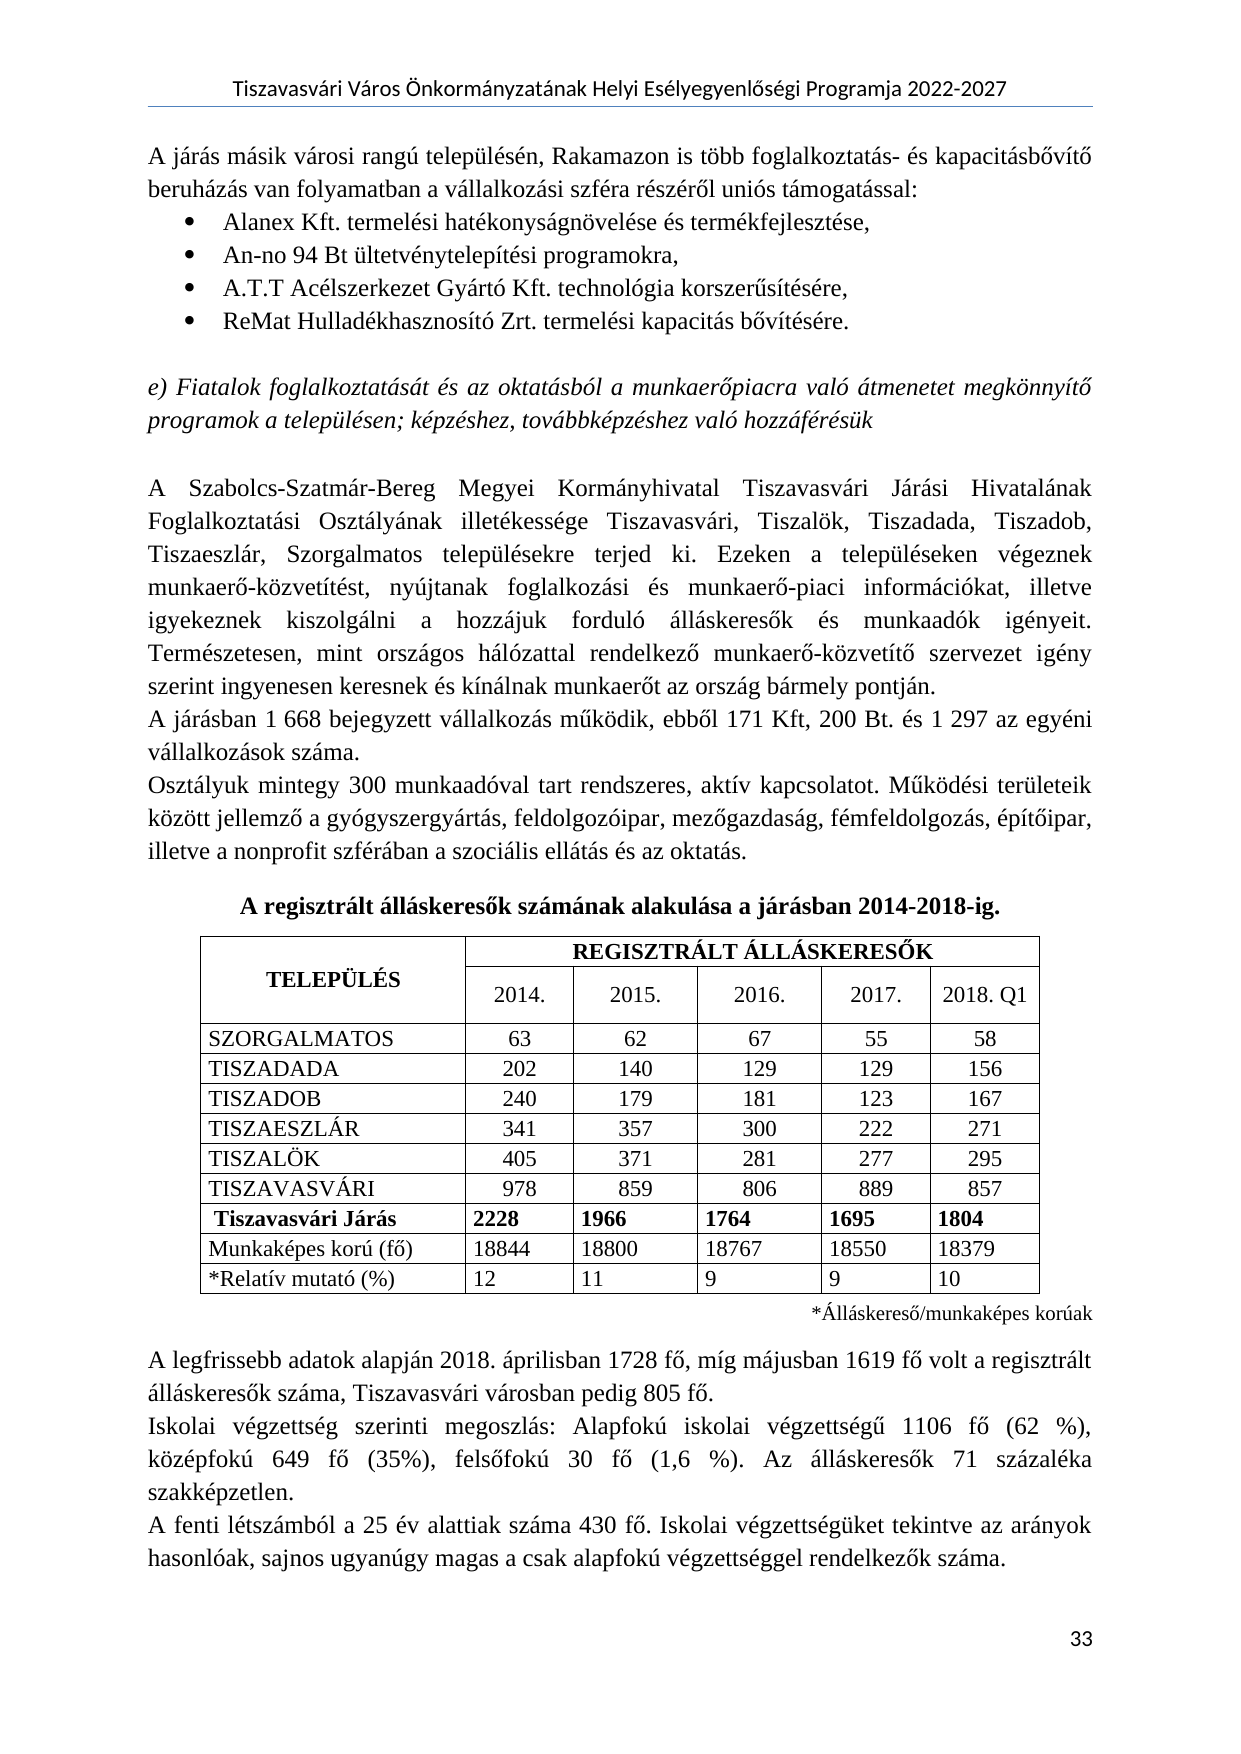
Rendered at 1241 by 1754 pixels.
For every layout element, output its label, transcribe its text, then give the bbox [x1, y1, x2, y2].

table_cell 1695 [822, 1204, 930, 1233]
table_cell TISZAESZLÁR [201, 1114, 465, 1143]
text A fenti létszámból a 25 év alattiak száma 430 fő. Iskolai végzettségüket tekintve az arányok hasonlóak, sajnos ugyanúgy magas a csak alapfokú végzettséggel rendelkezők száma. [148, 1510, 1093, 1572]
table_cell 167 [931, 1084, 1039, 1113]
table_cell 179 [574, 1084, 697, 1113]
text A járásban 1 668 bejegyzett vállalkozás működik, ebből 171 Kft, 200 Bt. és 1 297 az egyéni vállalkozások száma. [148, 704, 1093, 766]
table_cell 271 [931, 1114, 1039, 1143]
table_cell 2014. [466, 967, 573, 1023]
table_cell 63 [466, 1024, 573, 1053]
table_cell 222 [822, 1114, 930, 1143]
table_cell 9 [822, 1264, 930, 1293]
text *Álláskereső/munkaképes korúak [148, 1097, 1093, 1324]
table_cell 859 [574, 1174, 697, 1203]
table_cell Tiszavasvári Járás [201, 1204, 465, 1233]
text A regisztrált álláskeresők számának alakulása a járásban 2014-2018-ig. [148, 891, 1093, 920]
table_cell 2016. [698, 967, 821, 1023]
table_cell 140 [574, 1054, 697, 1083]
table_cell 405 [466, 1144, 573, 1173]
text e) Fiatalok foglalkoztatását és az oktatásból a munkaerőpiacra való átmenetet megkönnyítő programok a településen; képzéshez, továbbképzéshez való hozzáférésük [148, 372, 1093, 434]
table_cell 67 [698, 1024, 821, 1053]
table_cell SZORGALMATOS [201, 1024, 465, 1053]
table_cell 341 [466, 1114, 573, 1143]
table_cell 1804 [931, 1204, 1039, 1233]
table_cell 18550 [822, 1234, 930, 1263]
table_header TELEPÜLÉS [201, 937, 465, 1023]
table_cell Munkaképes korú (fő) [201, 1234, 465, 1263]
table_cell 2018. Q1 [931, 967, 1039, 1023]
table_cell 2015. [574, 967, 697, 1023]
table_cell 295 [931, 1144, 1039, 1173]
table_cell *Relatív mutató (%) [201, 1264, 465, 1293]
list An-no 94 Bt ültetvénytelepítési programokra, [185, 240, 1093, 269]
table_cell TISZALÖK [201, 1144, 465, 1173]
table_cell 11 [574, 1264, 697, 1293]
table_cell 2228 [466, 1204, 573, 1233]
table_cell TISZADOB [201, 1084, 465, 1113]
text A legfrissebb adatok alapján 2018. áprilisban 1728 fő, míg májusban 1619 fő volt a regisztrált álláskeresők száma, Tiszavasvári városban pedig 805 fő. [148, 1345, 1093, 1407]
table_cell 18800 [574, 1234, 697, 1263]
table_header REGISZTRÁLT ÁLLÁSKERESŐK [466, 937, 1039, 966]
table_cell 181 [698, 1084, 821, 1113]
table_cell 978 [466, 1174, 573, 1203]
list A.T.T Acélszerkezet Gyártó Kft. technológia korszerűsítésére, [185, 273, 1093, 302]
table_cell 156 [931, 1054, 1039, 1083]
table_cell 806 [698, 1174, 821, 1203]
table_cell 1764 [698, 1204, 821, 1233]
table_cell 129 [822, 1054, 930, 1083]
table_cell 889 [822, 1174, 930, 1203]
table_cell TISZADADA [201, 1054, 465, 1083]
table_cell 202 [466, 1054, 573, 1083]
table_cell 18379 [931, 1234, 1039, 1263]
table_cell 240 [466, 1084, 573, 1113]
table_cell 2017. [822, 967, 930, 1023]
table_cell 300 [698, 1114, 821, 1143]
table_cell 9 [698, 1264, 821, 1293]
text Iskolai végzettség szerinti megoszlás: Alapfokú iskolai végzettségű 1106 fő (62 %), középfokú 649 fő (35%), felsőfokú 30 fő (1,6 %). Az álláskeresők 71 százaléka szakképzetlen. [148, 1411, 1093, 1506]
table_cell 62 [574, 1024, 697, 1053]
list Alanex Kft. termelési hatékonyságnövelése és termékfejlesztése, [185, 207, 1093, 236]
table_cell 277 [822, 1144, 930, 1173]
table_cell 10 [931, 1264, 1039, 1293]
table_cell 371 [574, 1144, 697, 1173]
text A Szabolcs-Szatmár-Bereg Megyei Kormányhivatal Tiszavasvári Járási Hivatalának Foglalkoztatási Osztályának illetékessége Tiszavasvári, Tiszalök, Tiszadada, Tiszadob, Tiszaeszlár, Szorgalmatos településekre terjed ki. Ezeken a településeken végeznek munkaerő-közvetítést, nyújtanak foglalkozási és munkaerő-piaci információkat, illetve igyekeznek kiszolgálni a hozzájuk forduló álláskeresők és munkaadók igényeit. Természetesen, mint országos hálózattal rendelkező munkaerő-közvetítő szervezet igény szerint ingyenesen keresnek és kínálnak munkaerőt az ország bármely pontján. [148, 473, 1093, 700]
table_cell 857 [931, 1174, 1039, 1203]
table_cell TISZAVASVÁRI [201, 1174, 465, 1203]
table_cell 281 [698, 1144, 821, 1173]
table_cell 58 [931, 1024, 1039, 1053]
table_cell 357 [574, 1114, 697, 1143]
table_cell 129 [698, 1054, 821, 1083]
text Osztályuk mintegy 300 munkaadóval tart rendszeres, aktív kapcsolatot. Működési területeik között jellemző a gyógyszergyártás, feldolgozóipar, mezőgazdaság, fémfeldolgozás, építőipar, illetve a nonprofit szférában a szociális ellátás és az oktatás. [148, 770, 1093, 865]
table_cell 18767 [698, 1234, 821, 1263]
table_cell 18844 [466, 1234, 573, 1263]
table_cell 123 [822, 1084, 930, 1113]
table_cell 1966 [574, 1204, 697, 1233]
text A járás másik városi rangú településén, Rakamazon is több foglalkoztatás- és kapacitásbővítő beruházás van folyamatban a vállalkozási szféra részéről uniós támogatással: [148, 141, 1093, 203]
table_cell 55 [822, 1024, 930, 1053]
table_cell 12 [466, 1264, 573, 1293]
list ReMat Hulladékhasznosító Zrt. termelési kapacitás bővítésére. [185, 306, 1093, 335]
